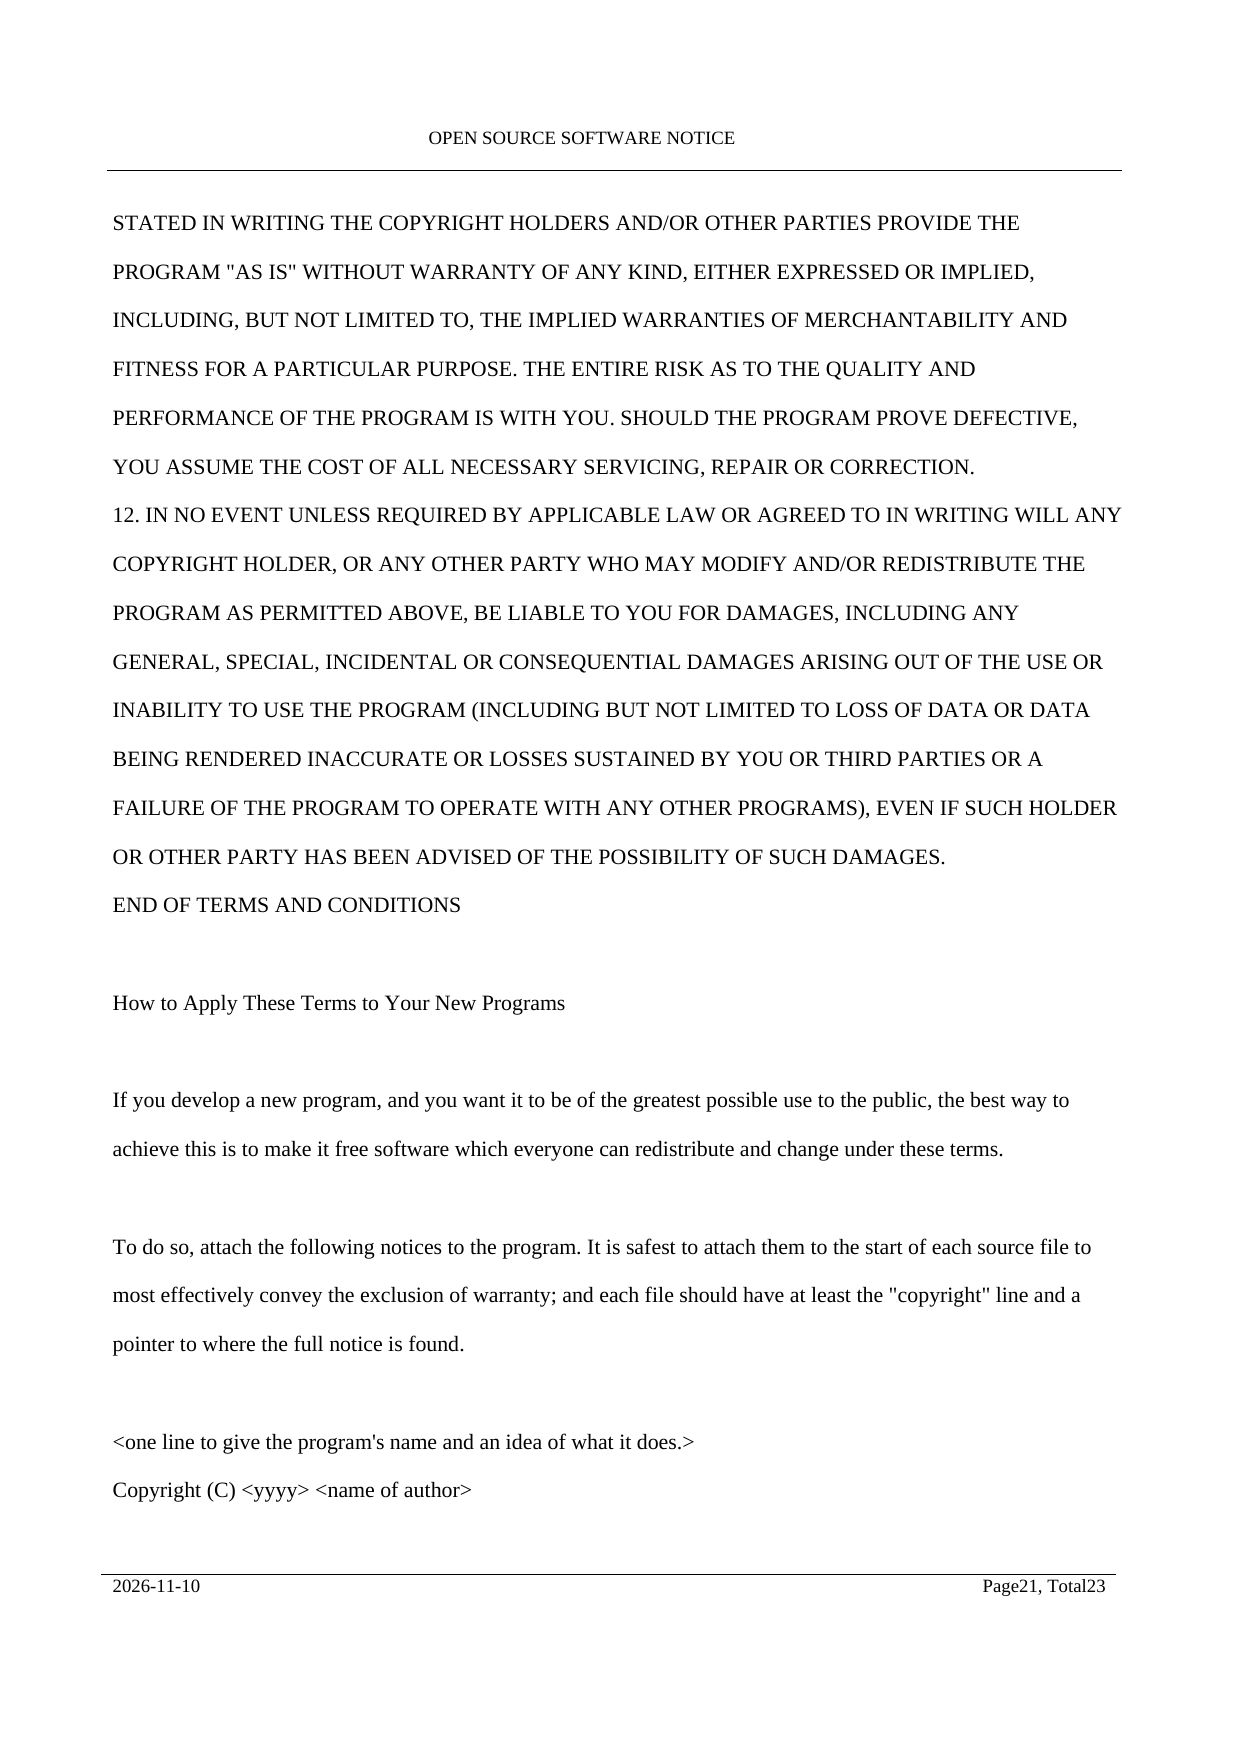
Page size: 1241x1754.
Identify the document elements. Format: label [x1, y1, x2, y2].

text [112, 206, 1128, 1506]
